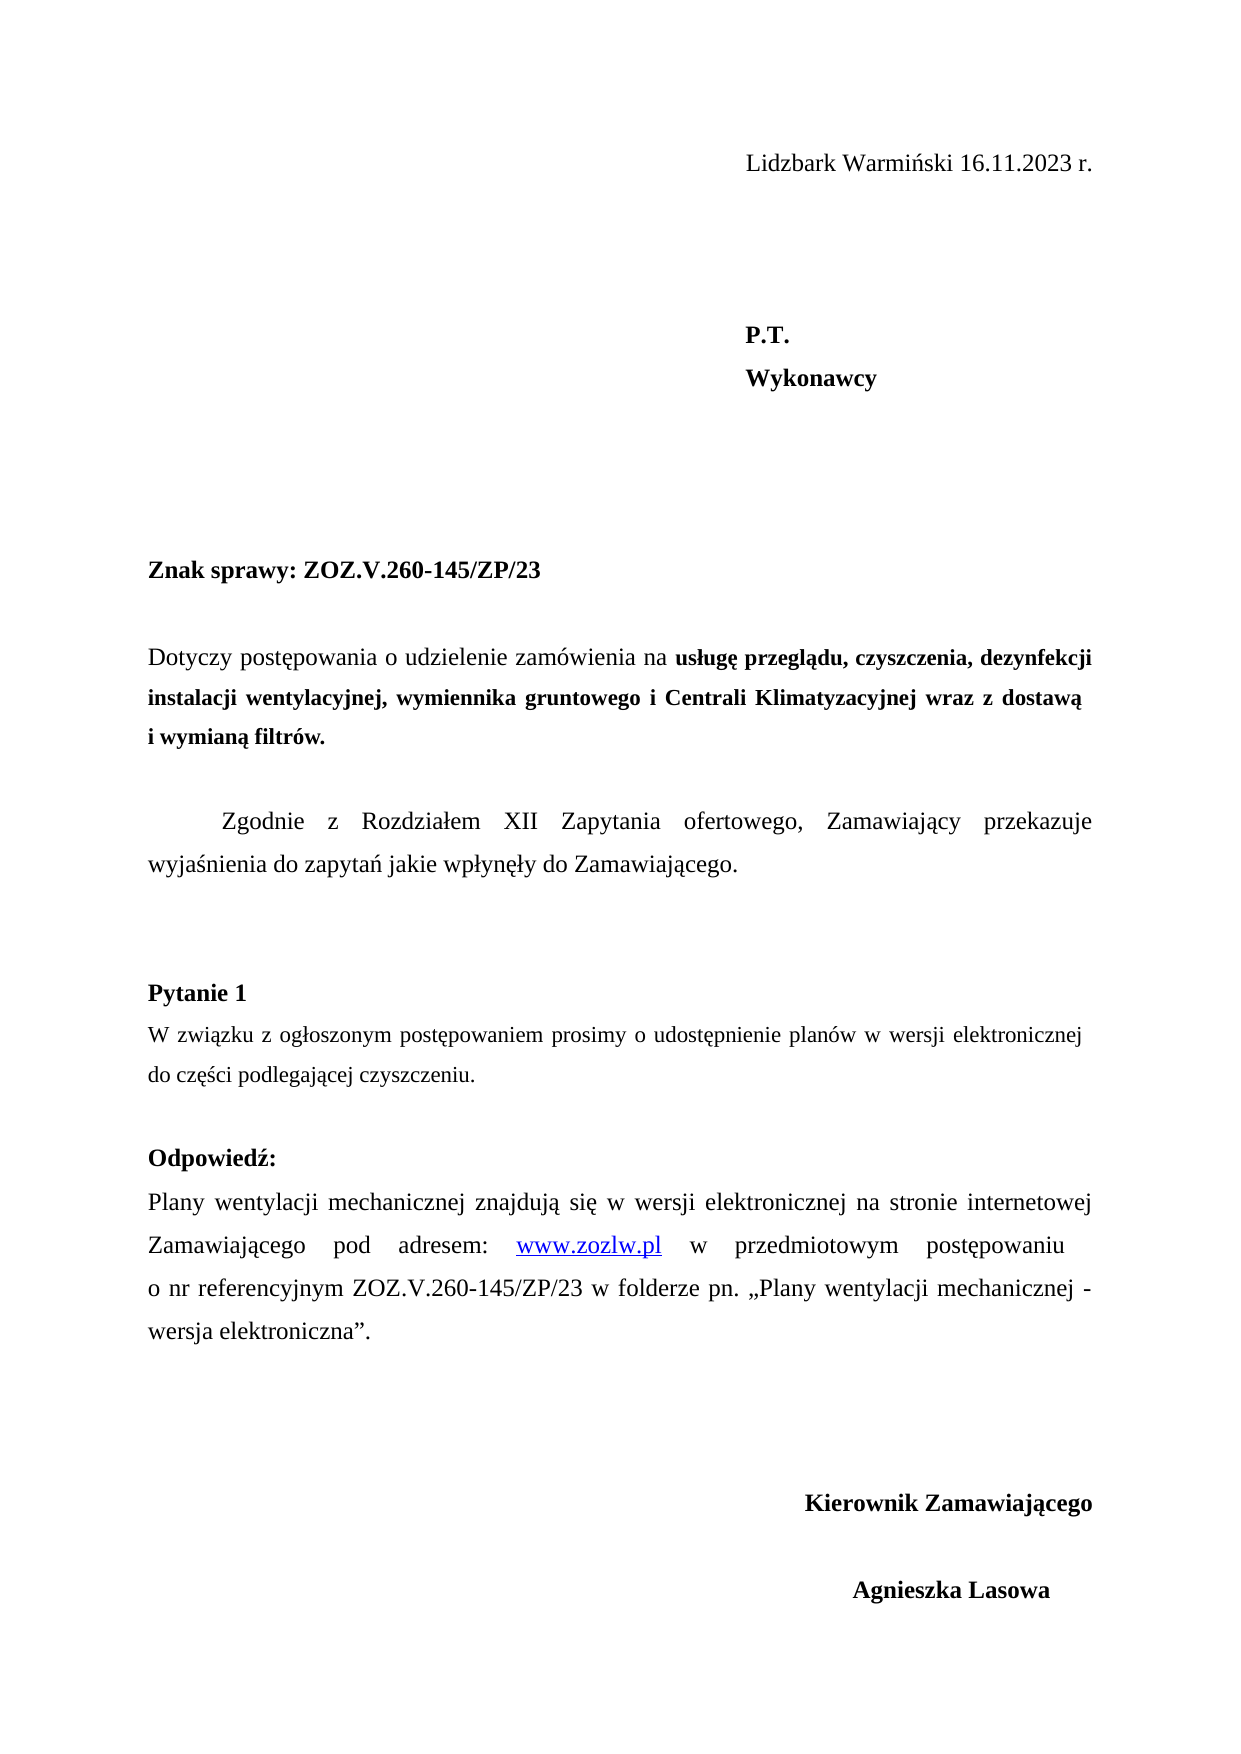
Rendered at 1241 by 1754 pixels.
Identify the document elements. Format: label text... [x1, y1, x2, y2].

text Lidzbark Warmiński 16.11.2023 r. [148, 148, 1093, 176]
text Odpowiedź: [148, 1143, 1093, 1172]
text Agnieszka Lasowa [148, 1575, 1093, 1603]
subtitle Wykonawcy [148, 363, 1093, 392]
text Kierownik Zamawiającego [148, 1488, 1093, 1517]
text P.T. [148, 320, 1093, 349]
text W związku z ogłoszonym postępowaniem prosimy o udostępnienie planów w wersji elektronicznej do części podlegającej czyszczeniu. [148, 1021, 1093, 1087]
text Dotyczy postępowania o udzielenie zamówienia na usługę przeglądu, czyszczenia, dezynfekcji instalacji wentylacyjnej, wymiennika gruntowego i Centrali Klimatyzacyjnej wraz z dostawą i wymianą filtrów. [148, 642, 1093, 749]
text Zgodnie z Rozdziałem XII Zapytania ofertowego, Zamawiający przekazuje wyjaśnienia do zapytań jakie wpłynęły do Zamawiającego. [148, 806, 1093, 878]
text Pytanie 1 [148, 978, 1093, 1007]
subtitle Plany wentylacji mechanicznej znajdują się w wersji elektronicznej na stronie internetowej Zamawiającego pod adresem: www.zozlw.pl w przedmiotowym postępowaniu o nr referencyjnym ZOZ.V.260-145/ZP/23 w folderze pn. „Plany wentylacji mechanicznej - wersja elektroniczna”. [148, 1187, 1093, 1345]
subtitle Znak sprawy: ZOZ.V.260-145/ZP/23 [148, 556, 1093, 584]
